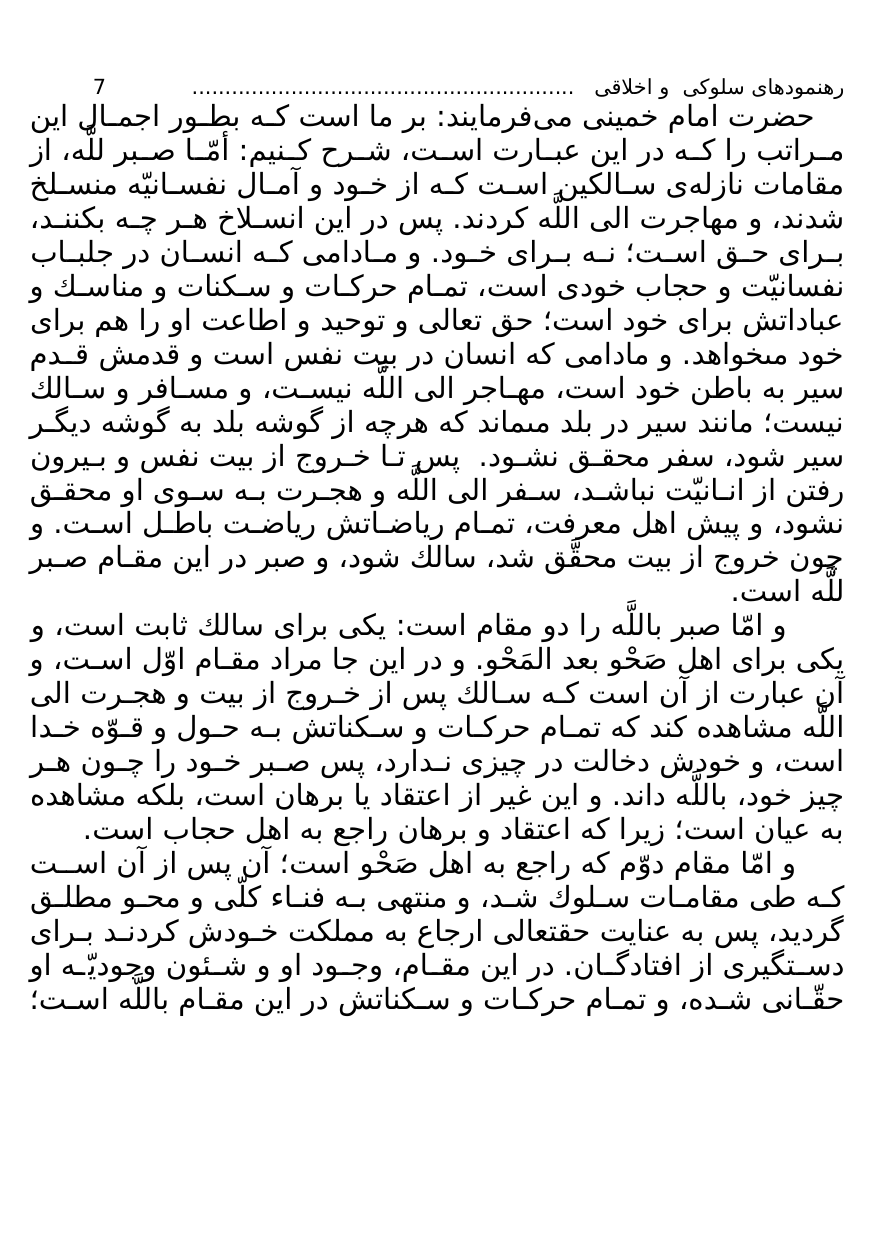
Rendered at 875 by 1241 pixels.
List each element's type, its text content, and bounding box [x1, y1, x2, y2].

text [29, 846, 844, 1016]
text و امّا صبر باللَّه را دو مقام است: يكى براى سالك ثابت است، و يكى براى اهل صَحْو بعد المَحْو. و در اين جا مراد مقام اوّل است، و آن عبارت از آن است كه سالك پس از خروج از بيت و هجرت الى اللَّه مشاهده كند كه تمام حركات و سكناتش به حول و قوّه خدا است، و خودش دخالت در چيزى ندارد، پس صبر خود را چون هر چيز خود، باللَّه داند. و اين غير از اعتقاد يا برهان است، بلكه مشاهده به عيان است؛ زيرا كه اعتقاد و برهان راجع به اهل حجاب است. [29, 609, 844, 846]
text حضرت امام خمینی می‌فرمایند: بر ما است كه بطور اجمال اين مراتب را كه در اين عبارت است، شرح كنيم: أمّا صبر للَّه، از مقامات نازله‌ی سالكين است كه از خود و آمال نفسانيّه منسلخ شدند، و مهاجرت الى اللَّه كردند. پس در اين انسلاخ هر چه بكنند، براى حق است؛ نه براى خود. و مادامى كه انسان در جلباب نفسانيّت و حجاب خودى است، تمام حركات و سكنات و مناسك و عباداتش براى خود است؛ حق تعالى‏ و توحيد و اطاعت او را هم براى خود مى‏خواهد. و مادامى كه انسان در بيت نفس است و قدمش قدم سير به باطن خود است، مهاجر الى اللَّه نيست، و مسافر و سالك نيست؛ مانند سير در بلد مى‏ماند كه هرچه از گوشه بلد به گوشه ديگر سير شود، سفر محقق نشود. پس تا خروج از بيت نفس و بيرون رفتن از انانيّت نباشد، سفر الى اللَّه و هجرت به سوى او محقق نشود، و پيش اهل معرفت، تمام رياضاتش رياضت باطل است. و چون خروج از بيت محقَّق شد، سالك شود، و صبر در اين مقام صبر للَّه است. [29, 99, 844, 609]
